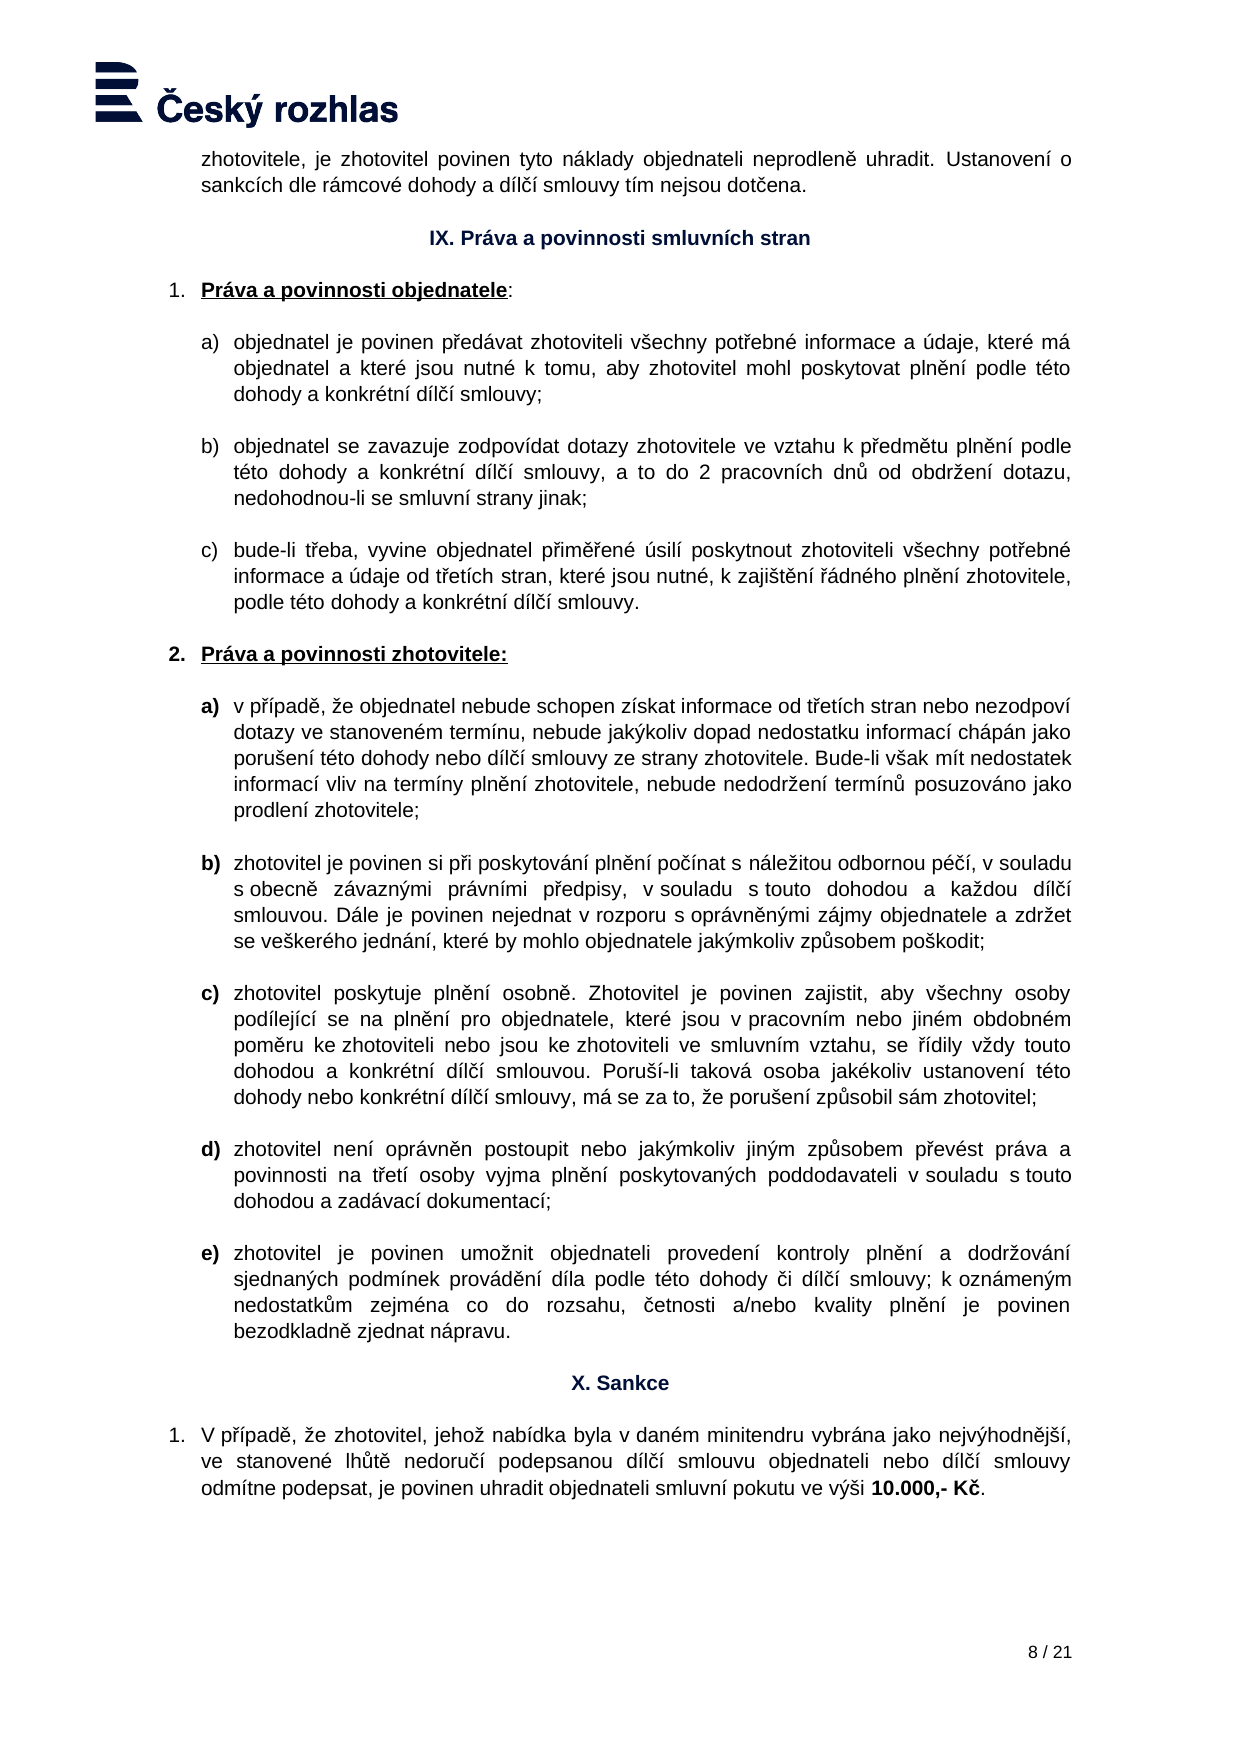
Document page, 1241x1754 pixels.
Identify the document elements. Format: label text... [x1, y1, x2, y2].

list zhotovitel poskytuje plnění osobně. Zhotovitel je povinen zajistit, aby všechny osoby podílející se na plnění pro objednatele, které jsou v pracovním nebo jiném obdobném poměru ke zhotoviteli nebo jsou ke zhotoviteli ve smluvním vztahu, se řídily vždy touto dohodou a konkrétní dílčí smlouvou. Poruší-li taková osoba jakékoliv ustanovení této dohody nebo konkrétní dílčí smlouvy, má se za to, že porušení způsobil sám zhotovitel; [201, 979, 1072, 1109]
list Práva a povinnosti zhotovitele: [168, 641, 1072, 667]
list zhotovitel není oprávněn postoupit nebo jakýmkoliv jiným způsobem převést práva a povinnosti na třetí osoby vyjma plnění poskytovaných poddodavateli v souladu s touto dohodou a zadávací dokumentací; [201, 1136, 1072, 1214]
list zhotovitel je povinen umožnit objednateli provedení kontroly plnění a dodržování sjednaných podmínek provádění díla podle této dohody či dílčí smlouvy; k oznámeným nedostatkům zejména co do rozsahu, četnosti a/nebo kvality plnění je povinen bezodkladně zjednat nápravu. [201, 1240, 1072, 1344]
subtitle Práva a povinnosti smluvních stran [168, 224, 1072, 250]
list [168, 146, 1072, 198]
list Práva a povinnosti objednatele: [168, 276, 1072, 302]
list objednatel se zavazuje zodpovídat dotazy zhotovitele ve vztahu k předmětu plnění podle této dohody a konkrétní dílčí smlouvy, a to do 2 pracovních dnů od obdržení dotazu, nedohodnou-li se smluvní strany jinak; [201, 432, 1072, 511]
picture [95, 62, 398, 128]
list zhotovitel je povinen si při poskytování plnění počínat s náležitou odbornou péčí, v souladu s obecně závaznými právními předpisy, v souladu s touto dohodou a každou dílčí smlouvou. Dále je povinen nejednat v rozporu s oprávněnými zájmy objednatele a zdržet se veškerého jednání, které by mohlo objednatele jakýmkoliv způsobem poškodit; [201, 849, 1072, 953]
subtitle Sankce [168, 1370, 1072, 1396]
list objednatel je povinen předávat zhotoviteli všechny potřebné informace a údaje, které má objednatel a které jsou nutné k tomu, aby zhotovitel mohl poskytovat plnění podle této dohody a konkrétní dílčí smlouvy; [201, 328, 1072, 406]
list v případě, že objednatel nebude schopen získat informace od třetích stran nebo nezodpoví dotazy ve stanoveném termínu, nebude jakýkoliv dopad nedostatku informací chápán jako porušení této dohody nebo dílčí smlouvy ze strany zhotovitele. Bude-li však mít nedostatek informací vliv na termíny plnění zhotovitele, nebude nedodržení termínů posuzováno jako prodlení zhotovitele; [201, 693, 1072, 823]
list bude-li třeba, vyvine objednatel přiměřené úsilí poskytnout zhotoviteli všechny potřebné informace a údaje od třetích stran, které jsou nutné, k zajištění řádného plnění zhotovitele, podle této dohody a konkrétní dílčí smlouvy. [201, 537, 1072, 615]
list V případě, že zhotovitel, jehož nabídka byla v daném minitendru vybrána jako nejvýhodnější, ve stanovené lhůtě nedoručí podepsanou dílčí smlouvu objednateli nebo dílčí smlouvy odmítne podepsat, je povinen uhradit objednateli smluvní pokutu ve výši 10.000,- Kč. [168, 1422, 1072, 1500]
